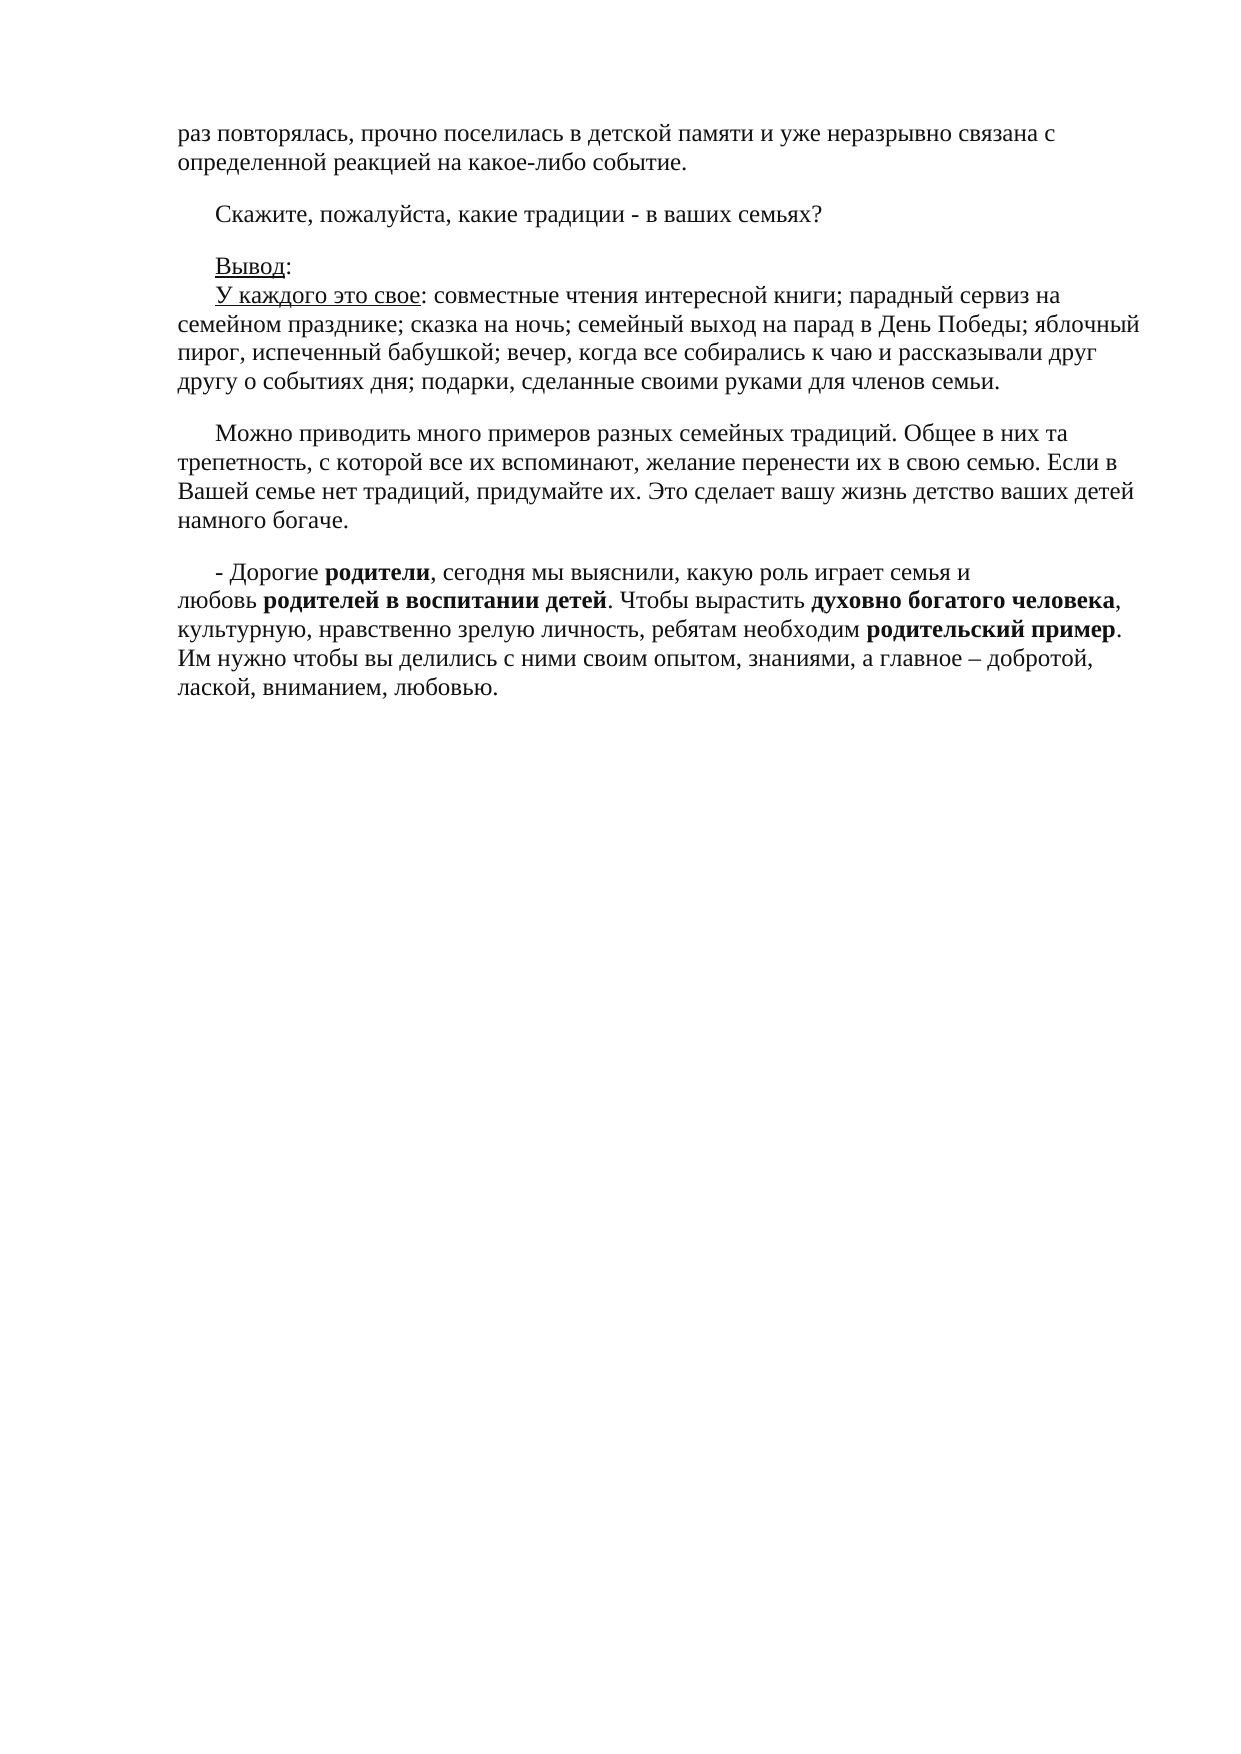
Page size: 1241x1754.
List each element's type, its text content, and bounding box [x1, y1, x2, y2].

text Скажите, пожалуйста, какие традиции - в ваших семьях? [177, 199, 1152, 228]
text - Дорогие родители, сегодня мы выяснили, какую роль играет семья и любовь родителей в воспитании детей. Чтобы вырастить духовно богатого человека, культурную, нравственно зрелую личность, ребятам необходим родительский пример. Им нужно чтобы вы делились с ними своим опытом, знаниями, а главное – добротой, лаской, вниманием, любовью. [177, 557, 1152, 701]
text Вывод: [177, 251, 1152, 280]
text У каждого это свое: совместные чтения интересной книги; парадный сервиз на семейном празднике; сказка на ночь; семейный выход на парад в День Победы; яблочный пирог, испеченный бабушкой; вечер, когда все собирались к чаю и рассказывали друг другу о событиях дня; подарки, сделанные своими руками для членов семьи. [177, 280, 1152, 395]
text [177, 118, 1152, 176]
text Можно приводить много примеров разных семейных традиций. Общее в них та трепетность, с которой все их вспоминают, желание перенести их в свою семью. Если в Вашей семье нет традиций, придумайте их. Это сделает вашу жизнь детство ваших детей намного богаче. [177, 418, 1152, 533]
